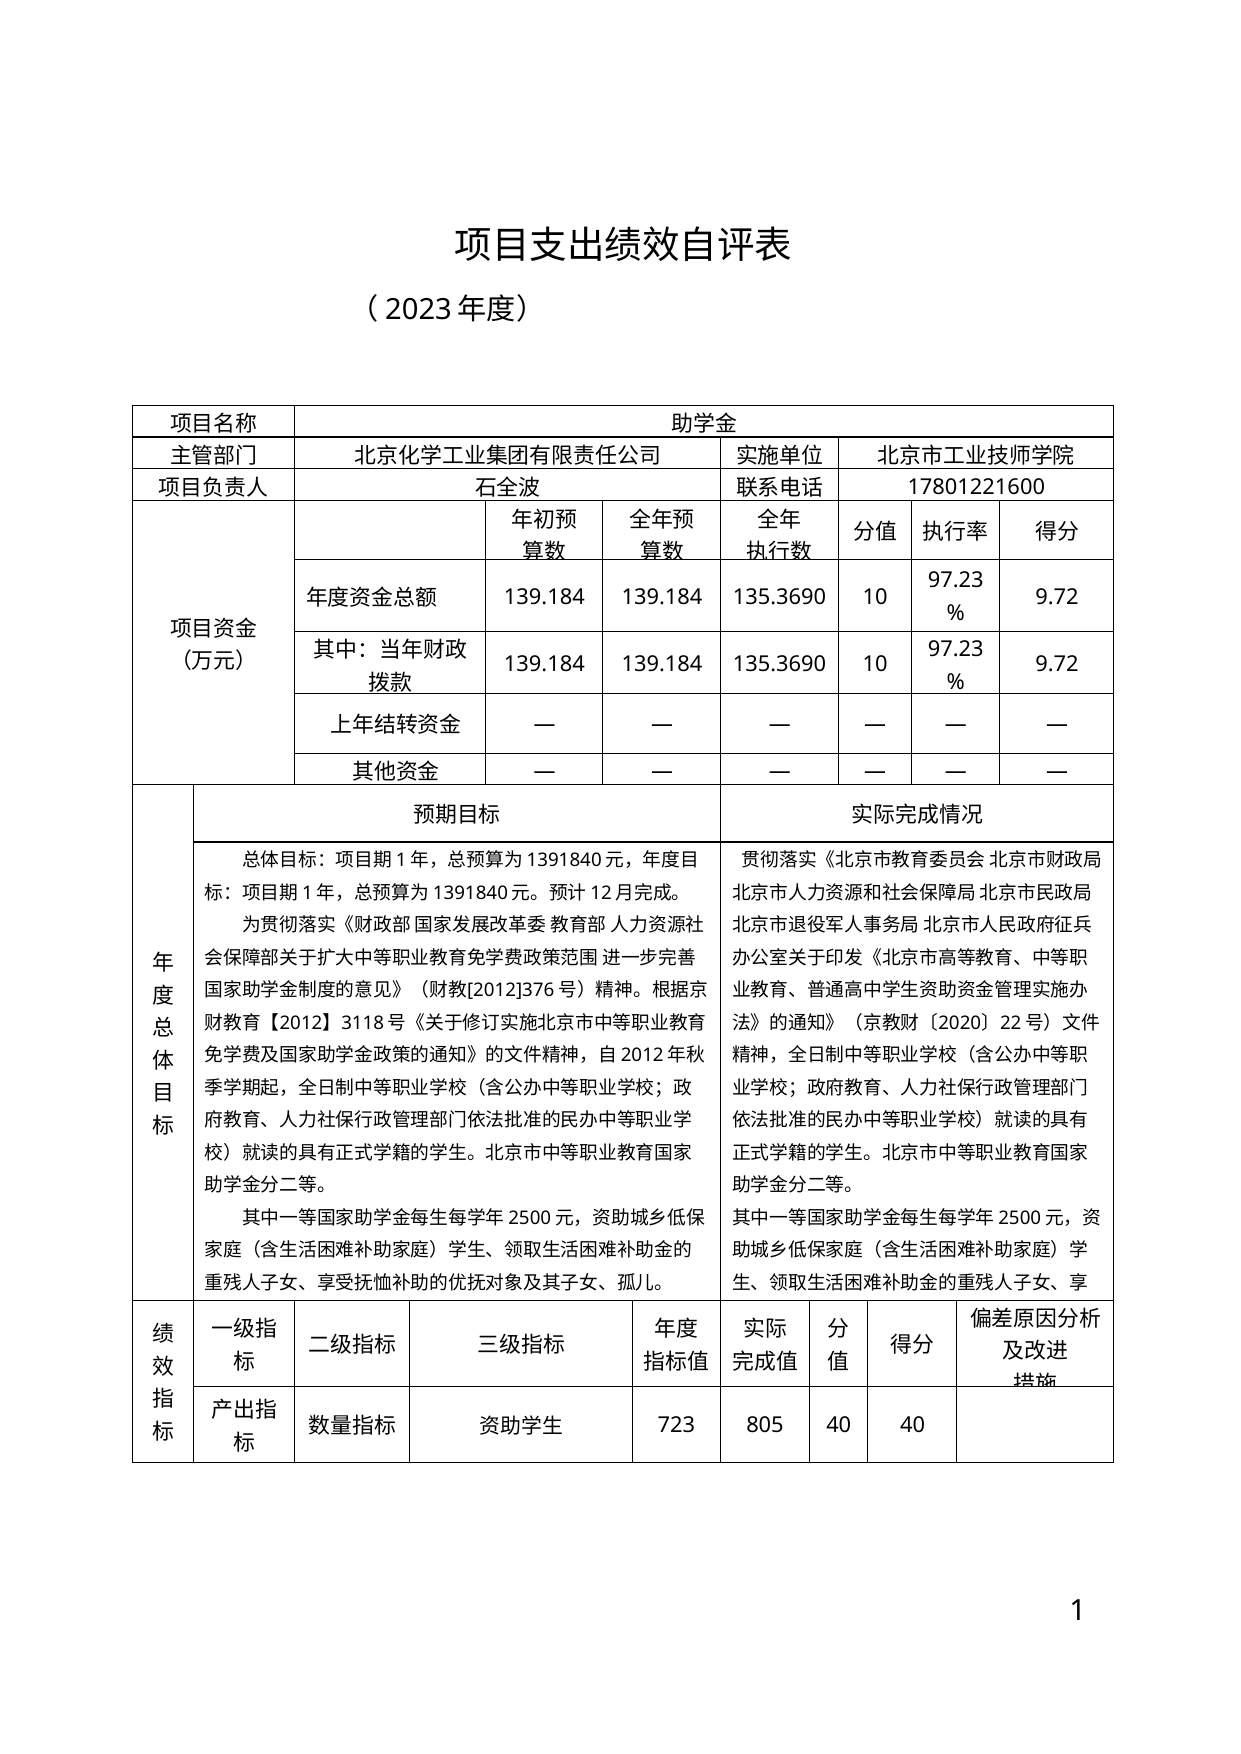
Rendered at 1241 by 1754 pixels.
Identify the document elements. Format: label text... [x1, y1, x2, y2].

table_cell — [603, 694, 720, 752]
table_cell 项目资金 （万元） [133, 501, 294, 784]
table_cell 135.3690 [721, 560, 838, 631]
table_cell 绩 效 指 标 [133, 1301, 193, 1462]
table_cell 产出指标 [194, 1387, 294, 1462]
table_cell 石全波 [295, 469, 720, 500]
table_cell 项目负责人 [133, 469, 294, 500]
table_cell [295, 501, 485, 559]
table_header 助学金 [295, 406, 1113, 436]
table_cell 9.72 [1000, 560, 1113, 631]
table_cell 805 [721, 1387, 809, 1462]
table_cell 得分 [1000, 501, 1113, 559]
table_cell 10 [839, 632, 911, 693]
table_cell 年初预 算数 [486, 501, 602, 559]
table_cell 723 [633, 1387, 720, 1462]
table_cell 二级指标 [295, 1301, 409, 1386]
table_cell 主管部门 [133, 438, 294, 468]
table_cell — [1000, 754, 1113, 784]
table_cell — [912, 754, 999, 784]
table_cell 97.23% [912, 632, 999, 693]
table_cell 分值 [839, 501, 911, 559]
table_cell 年度资金总额 [295, 560, 485, 631]
table_cell 9.72 [1000, 632, 1113, 693]
table_cell 17801221600 [839, 469, 1113, 500]
table_cell 总体目标：项目期1年，总预算为1391840元，年度目标：项目期1年，总预算为1391840元。预计12月完成。 为贯彻落实《财政部 国家发展改革委 教育部 人力资源社会保障部关于扩大中等职业教育免学费政策范围 进一步完善国家助学金制度的意见》（财教[2012]376号）精神。根据京财教育【2012】3118号《关于修订实施北京市中等职业教育免学费及国家助学金政策的通知》的文件精神，自2012年秋季学期起，全日制中等职业学校（含公办中等职业学校；政府教育、人力社保行政管理部门依法批准的民办中等职业学校）就读的具有正式学籍的学生。北京市中等职业教育国家助学金分二等。 其中一等国家助学金每生每学年2500元，资助城乡低保家庭（含生活困难补助家庭）学生、领取生活困难补助金的重残人子女、享受抚恤补助的优抚对象及其子女、孤儿。 二等国家助学金每生每学年1800元，资助城乡低收入家庭学生和涉农专业学生。 [194, 843, 720, 1299]
table_cell 年度总体目标 [133, 785, 193, 1299]
table_cell 139.184 [603, 632, 720, 693]
table_cell — [839, 694, 911, 752]
table_cell — [486, 694, 602, 752]
table_cell 预期目标 [194, 785, 720, 841]
table_cell — [721, 754, 838, 784]
table_cell — [721, 694, 838, 752]
table_cell 北京化学工业集团有限责任公司 [295, 438, 720, 468]
table_cell 上年结转资金 [295, 694, 485, 752]
table_cell 实施单位 [721, 438, 838, 468]
table_cell 139.184 [486, 632, 602, 693]
table_cell 执行率 [912, 501, 999, 559]
table_cell 97.23% [912, 560, 999, 631]
table_cell 全年预 算数 [603, 501, 720, 559]
text （ 2023年度） [159, 274, 1087, 339]
table_header 项目名称 [133, 406, 294, 436]
table_cell 实际完成情况 [721, 785, 1113, 841]
table_cell 年度 指标值 [633, 1301, 720, 1386]
text 项目支出绩效自评表 [159, 209, 1087, 274]
table_cell 联系电话 [721, 469, 838, 500]
table_cell 实际 完成值 [721, 1301, 809, 1386]
table_cell — [912, 694, 999, 752]
table_cell 三级指标 [410, 1301, 632, 1386]
table_cell 40 [868, 1387, 956, 1462]
table_cell 得分 [868, 1301, 956, 1386]
table_cell 分值 [810, 1301, 867, 1386]
table_cell 10 [839, 560, 911, 631]
table_cell 40 [810, 1387, 867, 1462]
table_cell — [486, 754, 602, 784]
table_cell 北京市工业技师学院 [839, 438, 1113, 468]
table_cell [957, 1387, 1113, 1462]
table_cell 全年 执行数 [721, 501, 838, 559]
table_cell 其中：当年财政 拨款 [295, 632, 485, 693]
table_cell 一级指标 [194, 1301, 294, 1386]
table_cell 贯彻落实《北京市教育委员会 北京市财政局 北京市人力资源和社会保障局 北京市民政局 北京市退役军人事务局 北京市人民政府征兵办公室关于印发《北京市高等教育、中等职业教育、普通高中学生资助资金管理实施办法》的通知》（京教财〔2020〕22号）文件精神，全日制中等职业学校（含公办中等职业学校；政府教育、人力社保行政管理部门依法批准的民办中等职业学校）就读的具有正式学籍的学生。北京市中等职业教育国家助学金分二等。 其中一等国家助学金每生每学年2500元，资助城乡低保家庭（含生活困难补助家庭）学生、领取生活困难补助金的重残人子女、享受抚恤补助的优抚对象及其子女、孤儿。 二等国家助学金每生每学年1800元，资助城乡低收入家庭学生和涉农专业学生。 [721, 843, 1113, 1299]
table_cell 资助学生 [410, 1387, 632, 1462]
table_cell — [603, 754, 720, 784]
table_cell — [839, 754, 911, 784]
table_cell 其他资金 [295, 754, 485, 784]
table_cell — [1000, 694, 1113, 752]
table_cell 139.184 [486, 560, 602, 631]
table_cell 139.184 [603, 560, 720, 631]
table_cell 偏差原因分析及改进 措施 [957, 1301, 1113, 1386]
table_cell 135.3690 [721, 632, 838, 693]
table_cell 数量指标 [295, 1387, 409, 1462]
